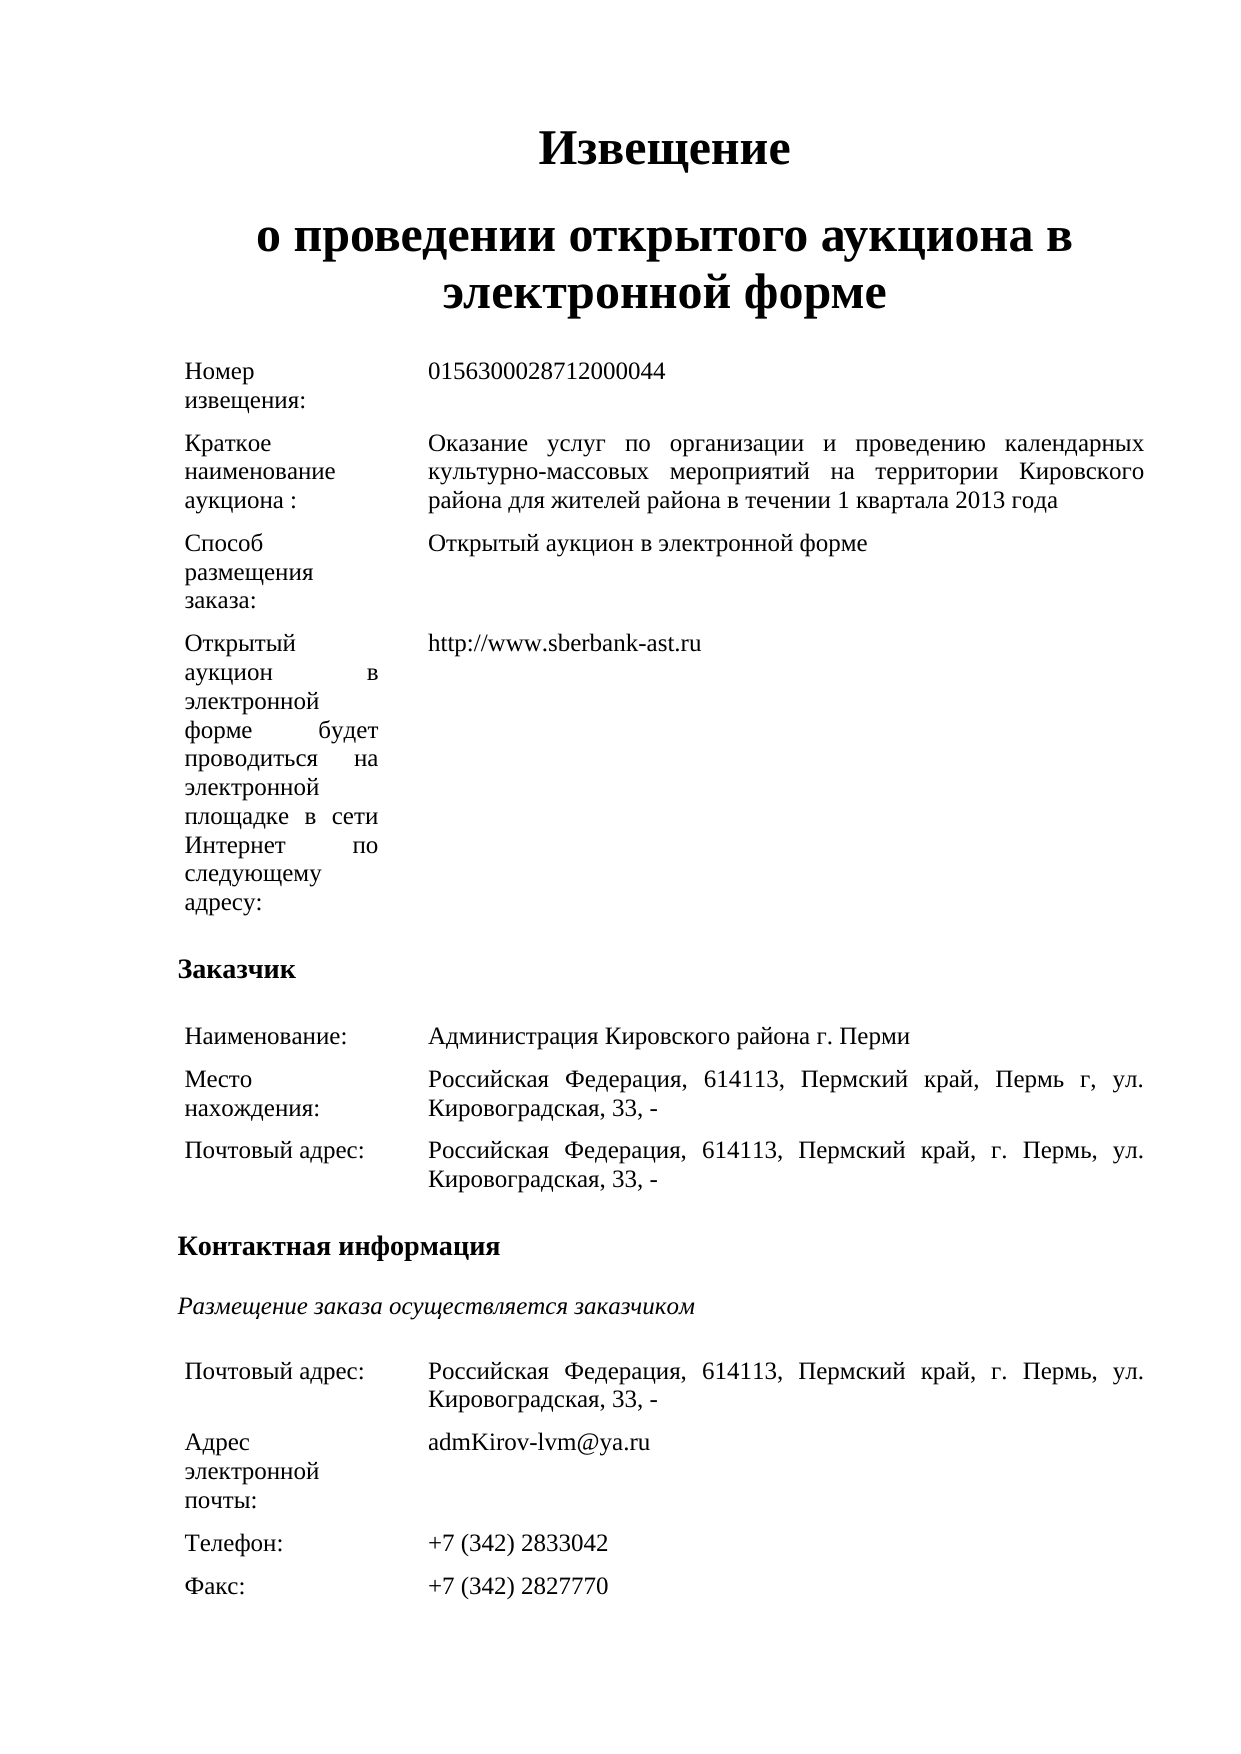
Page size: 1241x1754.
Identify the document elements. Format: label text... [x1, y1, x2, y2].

table_cell Почтовый адрес: [177, 1129, 421, 1200]
text Заказчик [177, 952, 1152, 985]
table_cell Телефон: [177, 1521, 421, 1564]
table_header Почтовый адрес: [177, 1349, 421, 1420]
text Извещение [177, 118, 1152, 176]
table_cell +7 (342) 2827770 [421, 1564, 1152, 1607]
table_cell Открытый аукцион в электронной форме будет проводиться на электронной площадке в сети Интернет по следующему адресу: [177, 621, 421, 923]
table_cell Оказание услуг по организации и проведению календарных культурно-массовых мероприятий на территории Кировского района для жителей района в течении 1 квартала 2013 года [421, 421, 1152, 521]
table_cell +7 (342) 2833042 [421, 1521, 1152, 1564]
table_header 0156300028712000044 [421, 349, 1152, 421]
table_cell admKirov-lvm@ya.ru [421, 1420, 1152, 1521]
table_cell Способ размещения заказа: [177, 521, 421, 621]
table_cell Факс: [177, 1564, 421, 1607]
table_cell http://www.sberbank-ast.ru [421, 621, 1152, 923]
text Размещение заказа осуществляется заказчиком [177, 1291, 1152, 1319]
text о проведении открытого аукциона в электронной форме [177, 205, 1152, 320]
text Контактная информация [177, 1229, 1152, 1262]
table_header Администрация Кировского района г. Перми [421, 1014, 1152, 1057]
table_cell Краткое наименование аукциона : [177, 421, 421, 521]
table_header Наименование: [177, 1014, 421, 1057]
table_cell Российская Федерация, 614113, Пермский край, г. Пермь, ул. Кировоградская, 33, - [421, 1129, 1152, 1200]
table_cell Открытый аукцион в электронной форме [421, 521, 1152, 621]
table_header Номер извещения: [177, 349, 421, 421]
table_cell Адрес электронной почты: [177, 1420, 421, 1521]
table_header Российская Федерация, 614113, Пермский край, г. Пермь, ул. Кировоградская, 33, - [421, 1349, 1152, 1420]
table_cell Российская Федерация, 614113, Пермский край, Пермь г, ул. Кировоградская, 33, - [421, 1057, 1152, 1128]
table_cell Место нахождения: [177, 1057, 421, 1128]
